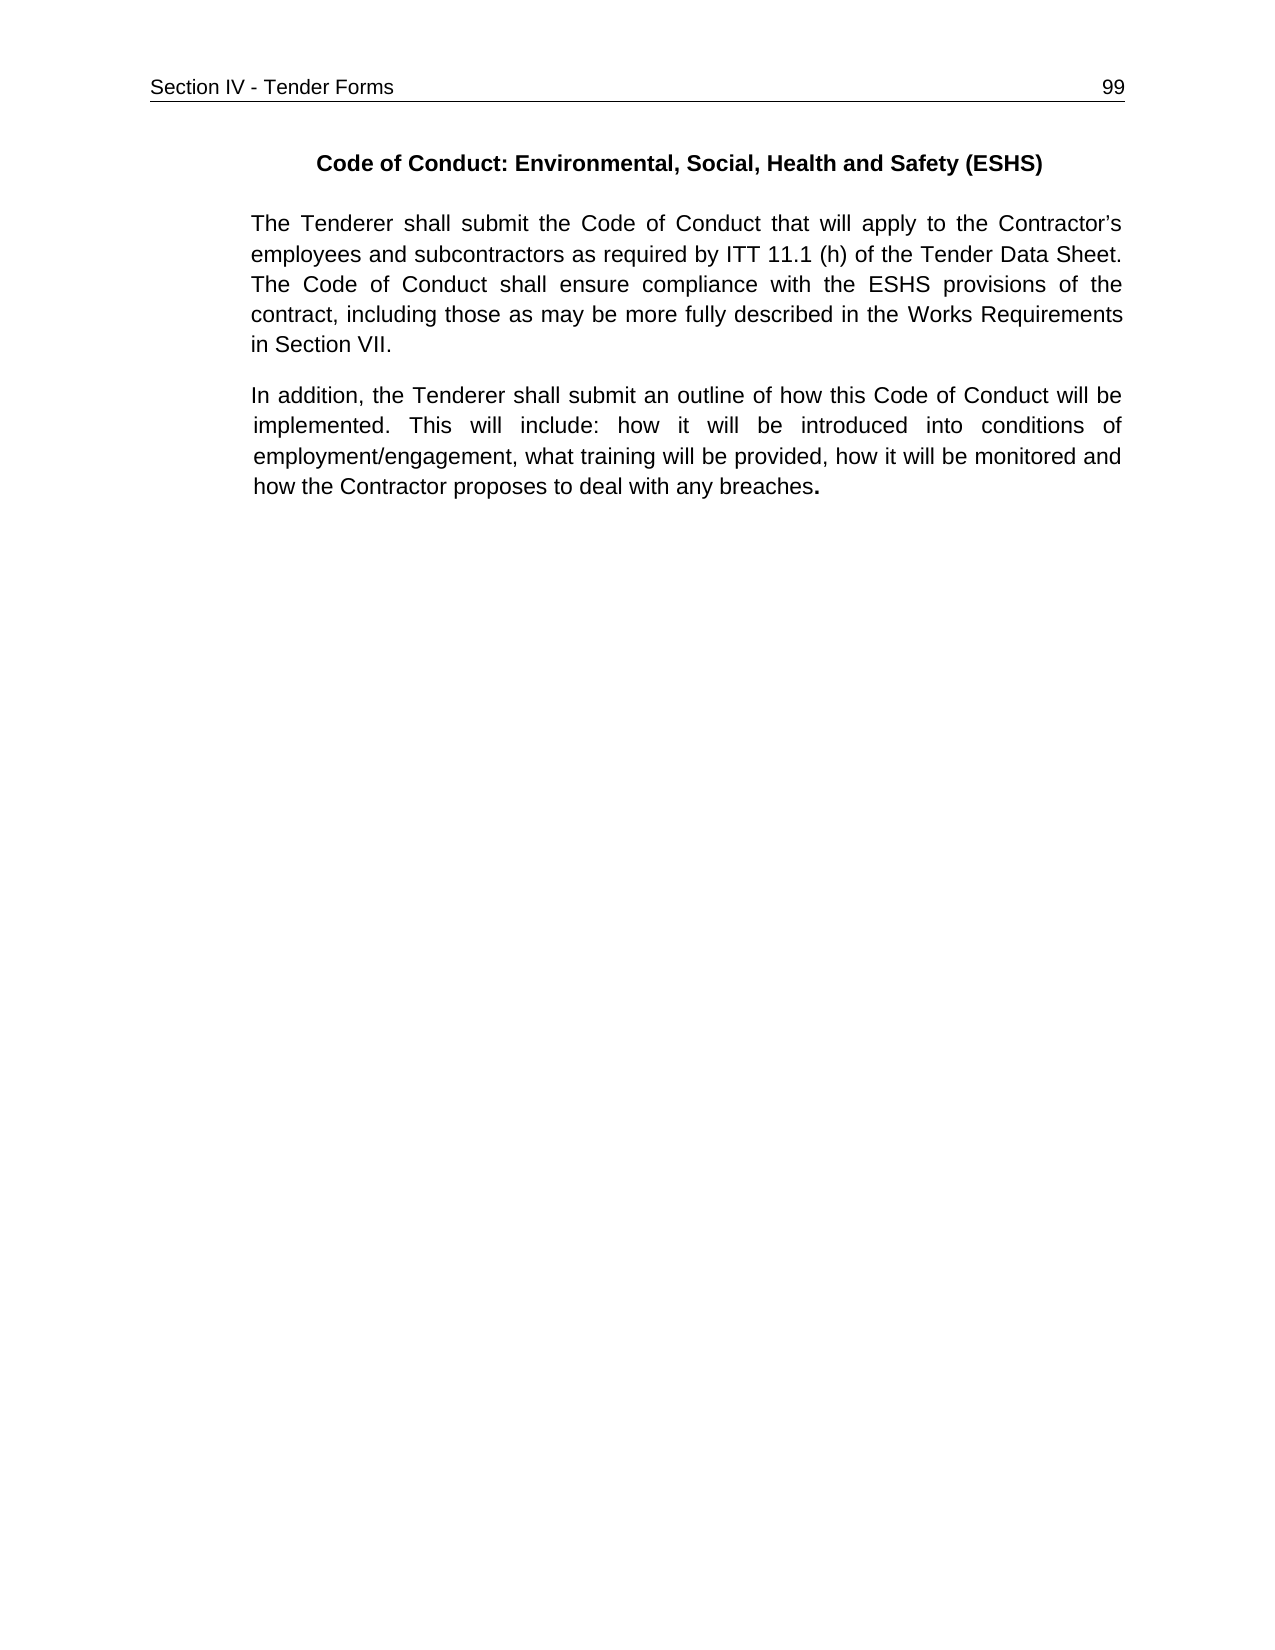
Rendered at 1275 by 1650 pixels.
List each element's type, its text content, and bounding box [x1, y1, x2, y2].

subtitle The Tenderer shall submit the Code of Conduct that will apply to the Contractor’s employees and subcontractors as required by ITT 11.1 (h) of the Tender Data Sheet. The Code of Conduct shall ensure compliance with the ESHS provisions of the contract, including those as may be more fully described in the Works Requirements in Section VII. [251, 210, 1123, 358]
subtitle In addition, the Tenderer shall submit an outline of how this Code of Conduct will be implemented. This will include: how it will be introduced into conditions of employment/engagement, what training will be provided, how it will be monitored and how the Contractor proposes to deal with any breaches. [251, 382, 1123, 499]
subtitle Code of Conduct: Environmental, Social, Health and Safety (ESHS) [234, 150, 1125, 176]
